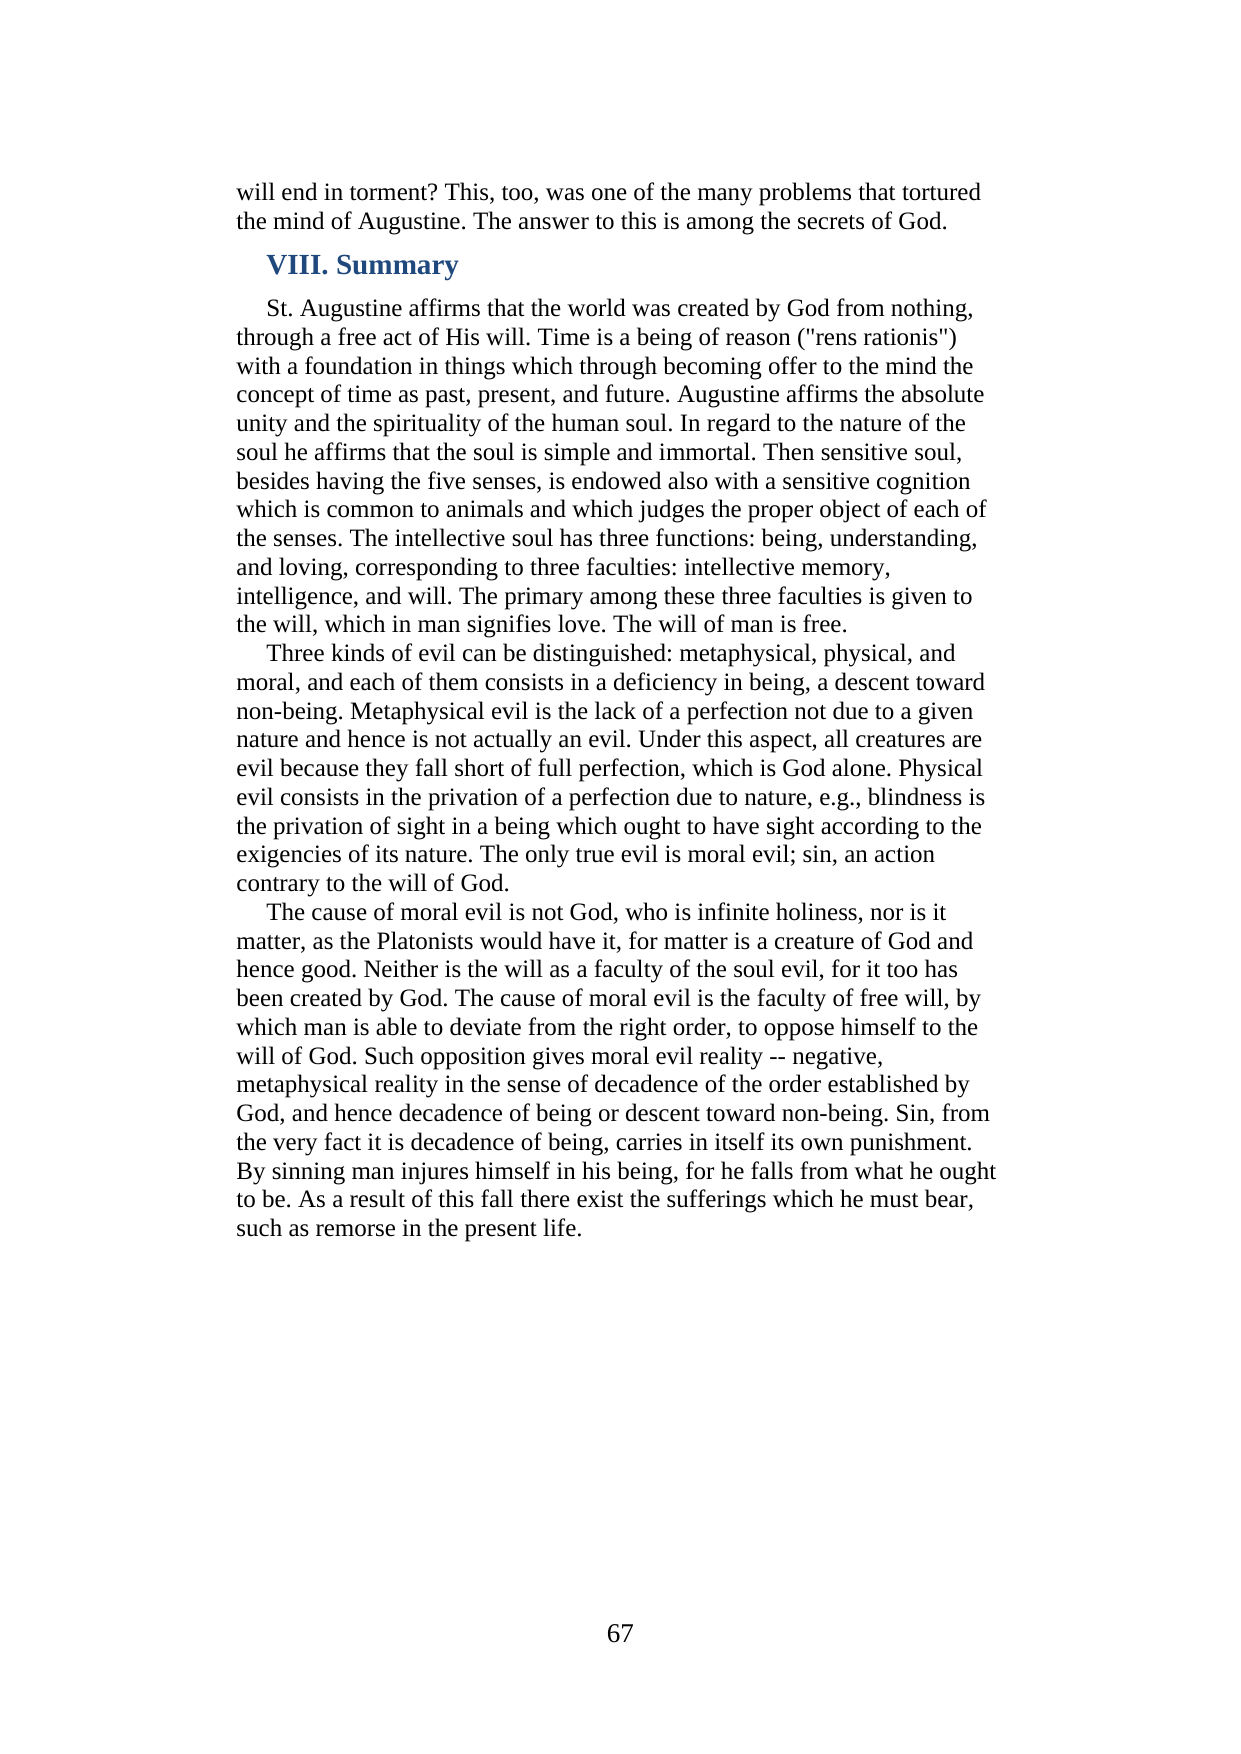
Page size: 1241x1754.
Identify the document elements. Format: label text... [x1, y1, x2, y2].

subtitle VIII. Summary [236, 247, 1004, 281]
text The cause of moral evil is not God, who is infinite holiness, nor is it matter, as the Platonists would have it, for matter is a creature of God and hence good. Neither is the will as a faculty of the soul evil, for it too has been created by God. The cause of moral evil is the faculty of free will, by which man is able to deviate from the right order, to oppose himself to the will of God. Such opposition gives moral evil reality -- negative, metaphysical reality in the sense of decadence of the order established by God, and hence decadence of being or descent toward non-being. Sin, from the very fact it is decadence of being, carries in itself its own punishment. By sinning man injures himself in his being, for he falls from what he ought to be. As a result of this fall there exist the sufferings which he must bear, such as remorse in the present life. [236, 897, 1004, 1242]
text Three kinds of evil can be distinguished: metaphysical, physical, and moral, and each of them consists in a deficiency in being, a descent toward non-being. Metaphysical evil is the lack of a perfection not due to a given nature and hence is not actually an evil. Under this aspect, all creatures are evil because they fall short of full perfection, which is God alone. Physical evil consists in the privation of a perfection due to nature, e.g., blindness is the privation of sight in a being which ought to have sight according to the exigencies of its nature. The only true evil is moral evil; sin, an action contrary to the will of God. [236, 638, 1004, 897]
text St. Augustine affirms that the world was created by God from nothing, through a free act of His will. Time is a being of reason ("rens rationis") with a foundation in things which through becoming offer to the mind the concept of time as past, present, and future. Augustine affirms the absolute unity and the spirituality of the human soul. In regard to the nature of the soul he affirms that the soul is simple and immortal. Then sensitive soul, besides having the five senses, is endowed also with a sensitive cognition which is common to animals and which judges the proper object of each of the senses. The intellective soul has three functions: being, understanding, and loving, corresponding to three faculties: intellective memory, intelligence, and will. The primary among these three faculties is given to the will, which in man signifies love. The will of man is free. [236, 293, 1004, 638]
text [236, 177, 1004, 235]
